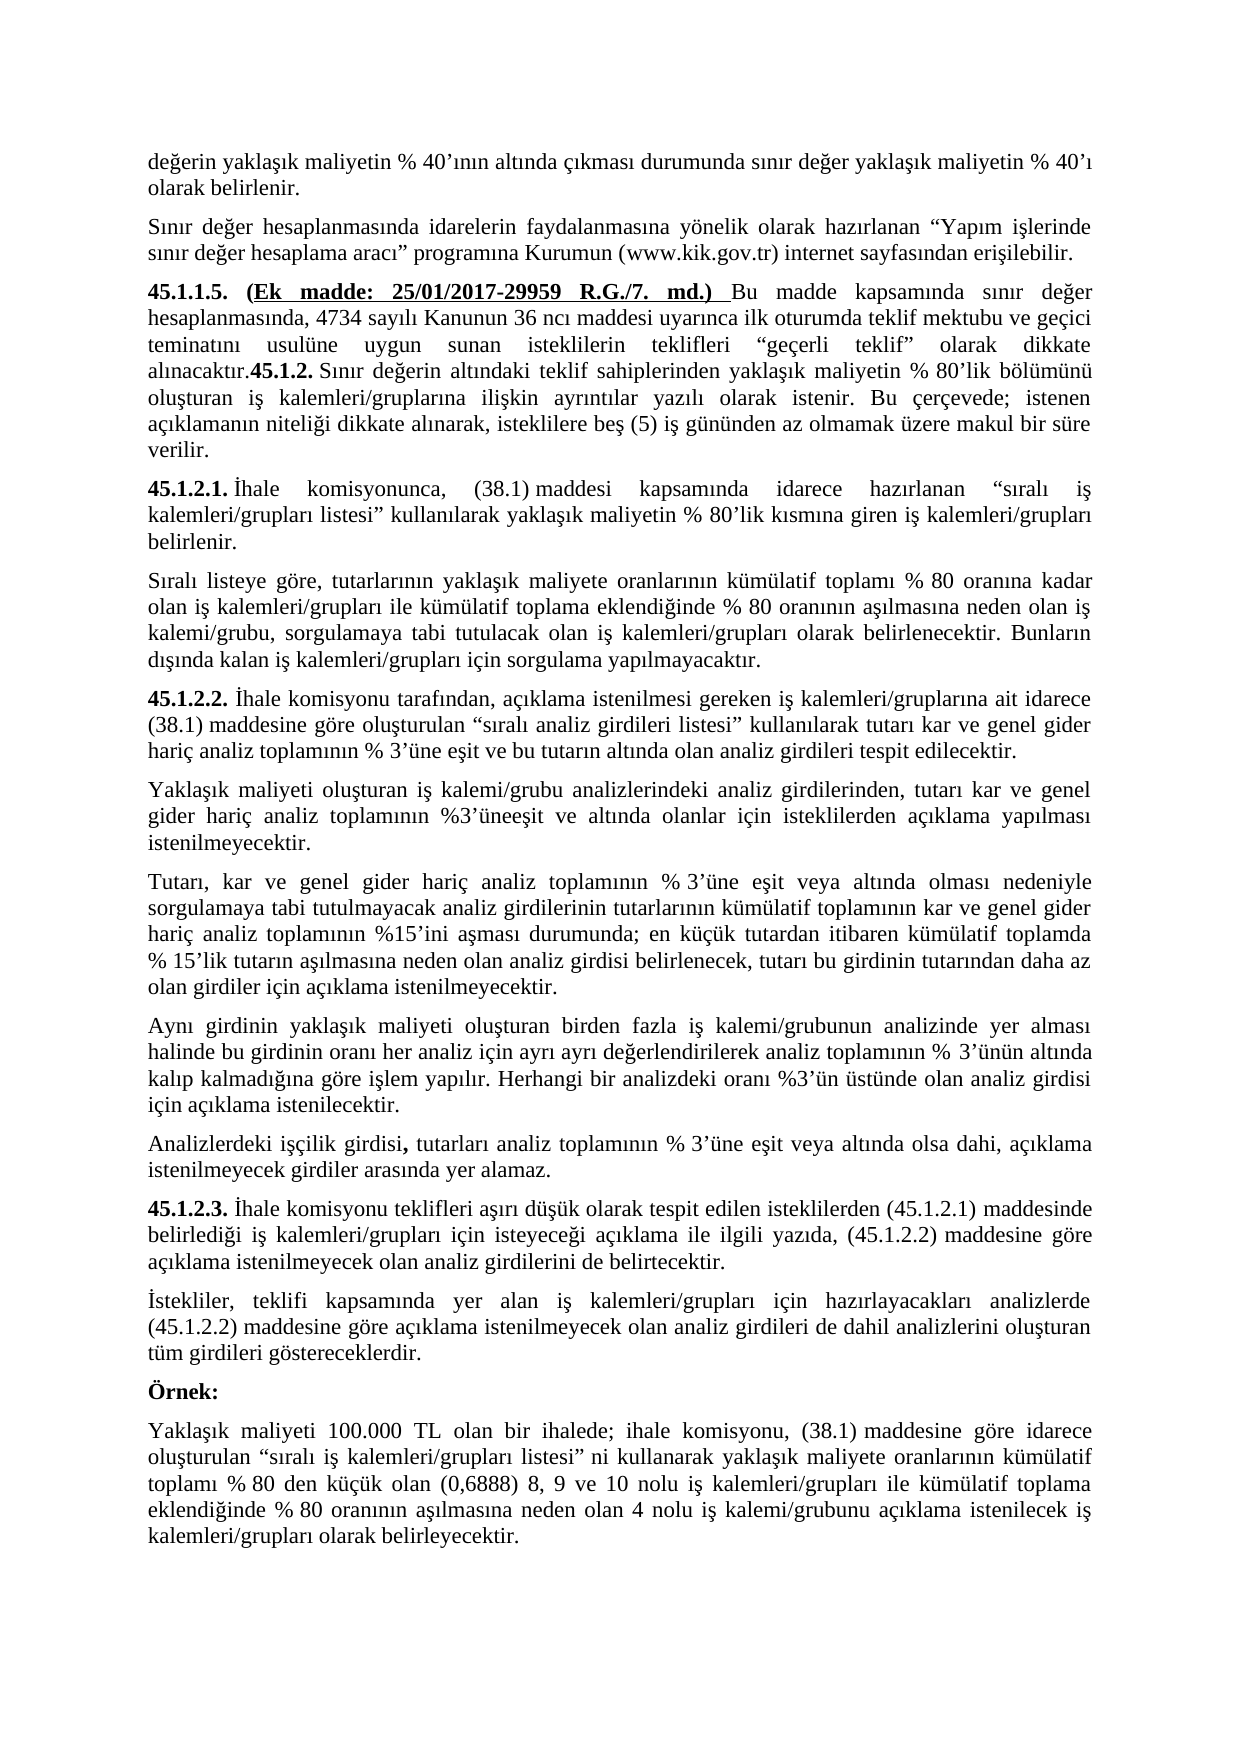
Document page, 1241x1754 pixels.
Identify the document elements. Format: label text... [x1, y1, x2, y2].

text 45.1.2.2. İhale komisyonu tarafından, açıklama istenilmesi gereken iş kalemleri/gruplarına ait idarece (38.1) maddesine göre oluşturulan “sıralı analiz girdileri listesi” kullanılarak tutarı kar ve genel gider hariç analiz toplamının % 3’üne eşit ve bu tutarın altında olan analiz girdileri tespit edilecektir. [148, 684, 1092, 764]
text Yaklaşık maliyeti 100.000 TL olan bir ihalede; ihale komisyonu, (38.1) maddesine göre idarece oluşturulan “sıralı iş kalemleri/grupları listesi” ni kullanarak yaklaşık maliyete oranlarının kümülatif toplamı % 80 den küçük olan (0,6888) 8, 9 ve 10 nolu iş kalemleri/grupları ile kümülatif toplama eklendiğinde % 80 oranının aşılmasına neden olan 4 nolu iş kalemi/grubunu açıklama istenilecek iş kalemleri/grupları olarak belirleyecektir. [148, 1417, 1092, 1549]
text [148, 148, 1092, 200]
text Yaklaşık maliyeti oluşturan iş kalemi/grubu analizlerindeki analiz girdilerinden, tutarı kar ve genel gider hariç analiz toplamının %3’üneeşit ve altında olanlar için isteklilerden açıklama yapılması istenilmeyecektir. [148, 776, 1092, 855]
text Sıralı listeye göre, tutarlarının yaklaşık maliyete oranlarının kümülatif toplamı % 80 oranına kadar olan iş kalemleri/grupları ile kümülatif toplama eklendiğinde % 80 oranının aşılmasına neden olan iş kalemi/grubu, sorgulamaya tabi tutulacak olan iş kalemleri/grupları olarak belirlenecektir. Bunların dışında kalan iş kalemleri/grupları için sorgulama yapılmayacaktır. [148, 567, 1092, 672]
text Aynı girdinin yaklaşık maliyeti oluşturan birden fazla iş kalemi/grubunun analizinde yer alması halinde bu girdinin oranı her analiz için ayrı ayrı değerlendirilerek analiz toplamının % 3’ünün altında kalıp kalmadığına göre işlem yapılır. Herhangi bir analizdeki oranı %3’ün üstünde olan analiz girdisi için açıklama istenilecektir. [148, 1012, 1092, 1117]
text Sınır değer hesaplanmasında idarelerin faydalanmasına yönelik olarak hazırlanan “Yapım işlerinde sınır değer hesaplama aracı” programına Kurumun (www.kik.gov.tr) internet sayfasından erişilebilir. [148, 213, 1092, 266]
text 45.1.2.3. İhale komisyonu teklifleri aşırı düşük olarak tespit edilen isteklilerden (45.1.2.1) maddesinde belirlediği iş kalemleri/grupları için isteyeceği açıklama ile ilgili yazıda, (45.1.2.2) maddesine göre açıklama istenilmeyecek olan analiz girdilerini de belirtecektir. [148, 1195, 1092, 1274]
text Örnek: [148, 1378, 1092, 1404]
text 45.1.1.5. (Ek madde: 25/01/2017-29959 R.G./7. md.) Bu madde kapsamında sınır değer hesaplanmasında, 4734 sayılı Kanunun 36 ncı maddesi uyarınca ilk oturumda teklif mektubu ve geçici teminatını usulüne uygun sunan isteklilerin teklifleri “geçerli teklif” olarak dikkate alınacaktır.45.1.2. Sınır değerin altındaki teklif sahiplerinden yaklaşık maliyetin % 80’lik bölümünü oluşturan iş kalemleri/gruplarına ilişkin ayrıntılar yazılı olarak istenir. Bu çerçevede; istenen açıklamanın niteliği dikkate alınarak, isteklilere beş (5) iş gününden az olmamak üzere makul bir süre verilir. [148, 278, 1092, 463]
text İstekliler, teklifi kapsamında yer alan iş kalemleri/grupları için hazırlayacakları analizlerde (45.1.2.2) maddesine göre açıklama istenilmeyecek olan analiz girdileri de dahil analizlerini oluşturan tüm girdileri göstereceklerdir. [148, 1287, 1092, 1366]
text 45.1.2.1. İhale komisyonunca, (38.1) maddesi kapsamında idarece hazırlanan “sıralı iş kalemleri/grupları listesi” kullanılarak yaklaşık maliyetin % 80’lik kısmına giren iş kalemleri/grupları belirlenir. [148, 475, 1092, 554]
text Tutarı, kar ve genel gider hariç analiz toplamının % 3’üne eşit veya altında olması nedeniyle sorgulamaya tabi tutulmayacak analiz girdilerinin tutarlarının kümülatif toplamının kar ve genel gider hariç analiz toplamının %15’ini aşması durumunda; en küçük tutardan itibaren kümülatif toplamda % 15’lik tutarın aşılmasına neden olan analiz girdisi belirlenecek, tutarı bu girdinin tutarından daha az olan girdiler için açıklama istenilmeyecektir. [148, 868, 1092, 999]
text Analizlerdeki işçilik girdisi, tutarları analiz toplamının % 3’üne eşit veya altında olsa dahi, açıklama istenilmeyecek girdiler arasında yer alamaz. [148, 1130, 1092, 1183]
